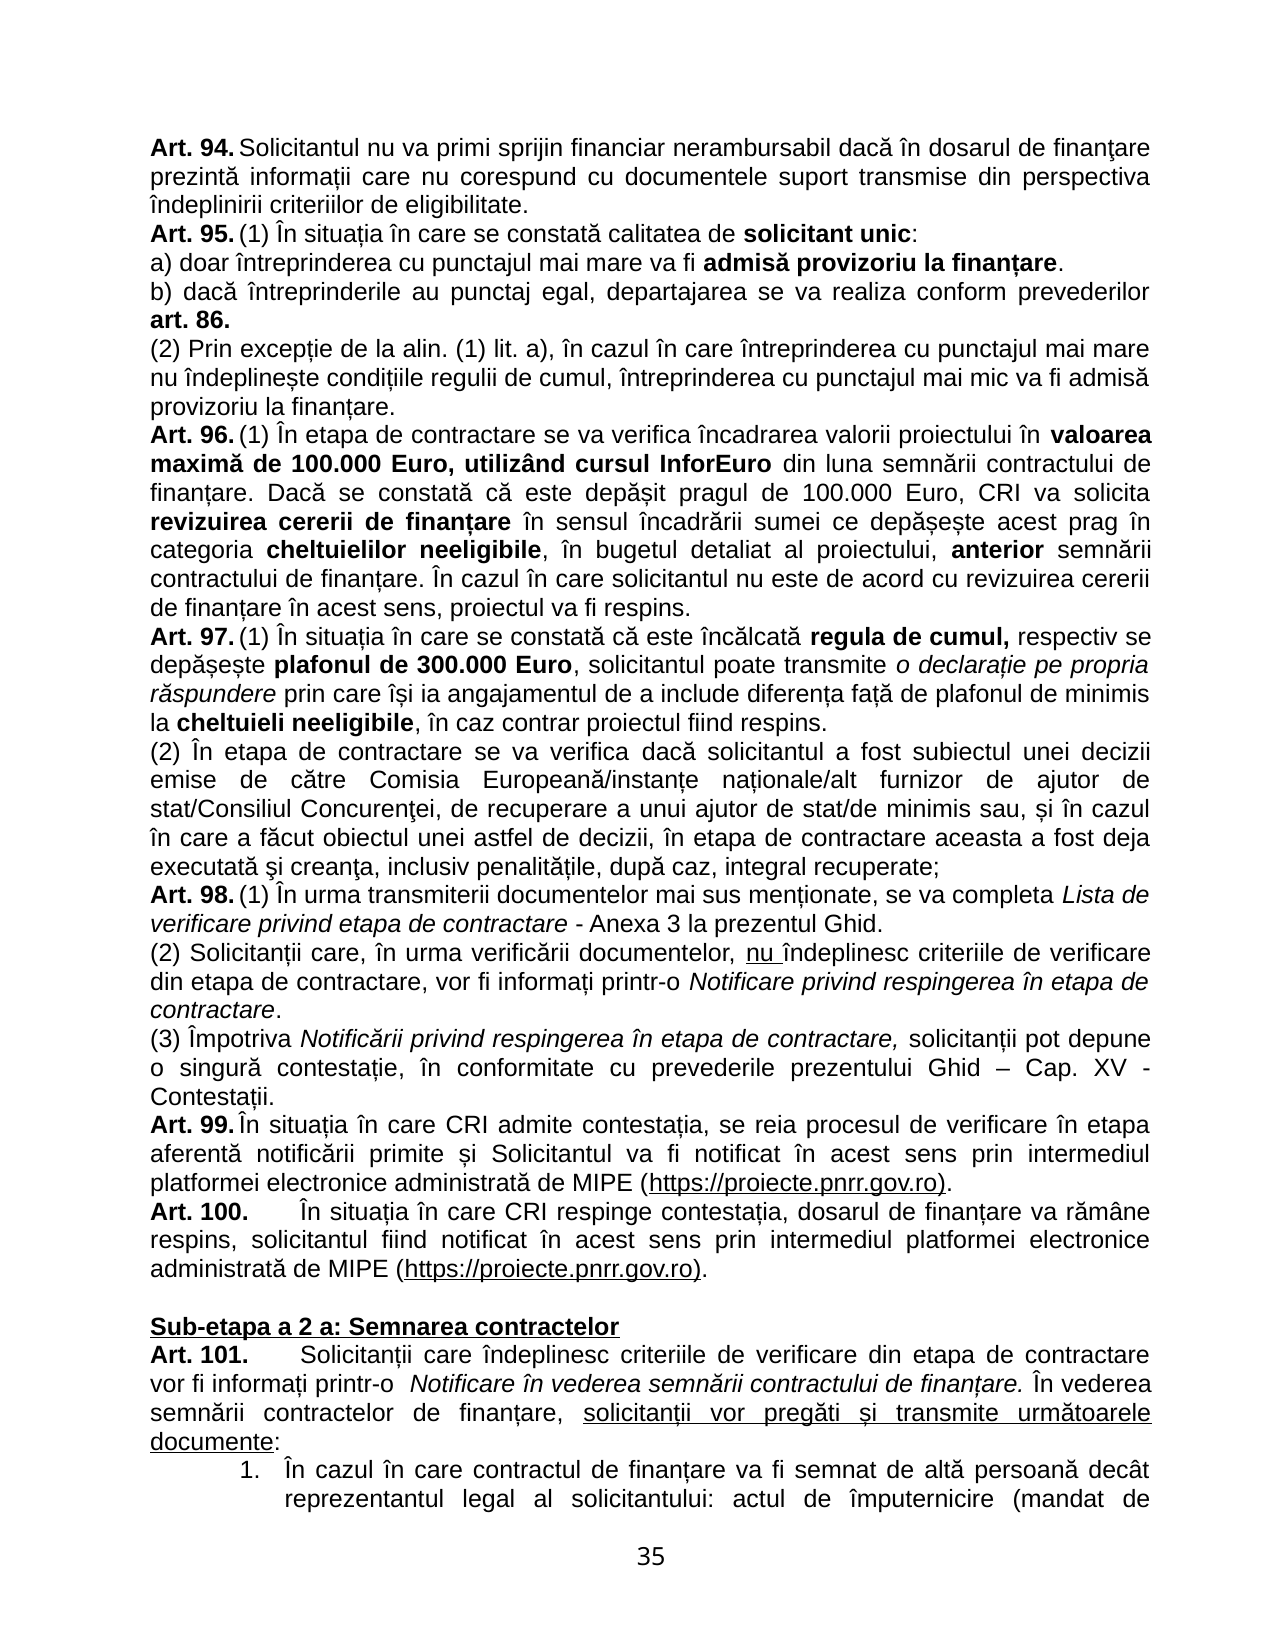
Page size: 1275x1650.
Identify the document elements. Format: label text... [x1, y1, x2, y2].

list (1) În urma transmiterii documentelor mai sus menționate, se va completa Lista de verificare privind etapa de contractare - Anexa 3 la prezentul Ghid. [150, 880, 1152, 938]
text Sub-etapa a 2 a: Semnarea contractelor [150, 1312, 1152, 1340]
list Solicitanții care îndeplinesc criteriile de verificare din etapa de contractare vor fi informați printr-o Notificare în vederea semnării contractului de finanțare. În vederea semnării contractelor de finanțare, solicitanții vor pregăti și transmite următoarele documente: [150, 1340, 1152, 1455]
list (2) Solicitanții care, în urma verificării documentelor, nu îndeplinesc criteriile de verificare din etapa de contractare, vor fi informați printr-o Notificare privind respingerea în etapa de contractare. [150, 938, 1152, 1024]
list (3) Împotriva Notificării privind respingerea în etapa de contractare, solicitanții pot depune o singură contestație, în conformitate cu prevederile prezentului Ghid – Cap. XV - Contestații. [150, 1024, 1152, 1110]
list b) dacă întreprinderile au punctaj egal, departajarea se va realiza conform prevederilor art. 86. [150, 277, 1152, 334]
list În situația în care CRI respinge contestația, dosarul de finanțare va rămâne respins, solicitantul fiind notificat în acest sens prin intermediul platformei electronice administrată de MIPE (https://proiecte.pnrr.gov.ro). [150, 1197, 1152, 1283]
list a) doar întreprinderea cu punctajul mai mare va fi admisă provizoriu la finanțare. [150, 248, 1152, 277]
list (1) În etapa de contractare se va verifica încadrarea valorii proiectului în valoarea maximă de 100.000 Euro, utilizând cursul InforEuro din luna semnării contractului de finanțare. Dacă se constată că este depășit pragul de 100.000 Euro, CRI va solicita revizuirea cererii de finanțare în sensul încadrării sumei ce depășește acest prag în categoria cheltuielilor neeligibile, în bugetul detaliat al proiectului, anterior semnării contractului de finanțare. În cazul în care solicitantul nu este de acord cu revizuirea cererii de finanțare în acest sens, proiectul va fi respins. [150, 420, 1152, 622]
list Solicitantul nu va primi sprijin financiar nerambursabil dacă în dosarul de finanţare prezintă informații care nu corespund cu documentele suport transmise din perspectiva îndeplinirii criteriilor de eligibilitate. [150, 133, 1152, 219]
list (1) În situația în care se constată calitatea de solicitant unic: [150, 219, 1152, 248]
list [239, 1455, 1152, 1513]
list (1) În situația în care se constată că este încălcată regula de cumul, respectiv se depășește plafonul de 300.000 Euro, solicitantul poate transmite o declarație pe propria răspundere prin care își ia angajamentul de a include diferența față de plafonul de minimis la cheltuieli neeligibile, în caz contrar proiectul fiind respins. [150, 622, 1152, 737]
list În situația în care CRI admite contestația, se reia procesul de verificare în etapa aferentă notificării primite și Solicitantul va fi notificat în acest sens prin intermediul platformei electronice administrată de MIPE (https://proiecte.pnrr.gov.ro). [150, 1110, 1152, 1197]
list (2) Prin excepție de la alin. (1) lit. a), în cazul în care întreprinderea cu punctajul mai mare nu îndeplinește condițiile regulii de cumul, întreprinderea cu punctajul mai mic va fi admisă provizoriu la finanțare. [150, 334, 1152, 420]
text (2) În etapa de contractare se va verifica dacă solicitantul a fost subiectul unei decizii emise de către Comisia Europeană/instanțe naționale/alt furnizor de ajutor de stat/Consiliul Concurenţei, de recuperare a unui ajutor de stat/de minimis sau, și în cazul în care a făcut obiectul unei astfel de decizii, în etapa de contractare aceasta a fost deja executată şi creanţa, inclusiv penalitățile, după caz, integral recuperate; [150, 737, 1152, 880]
